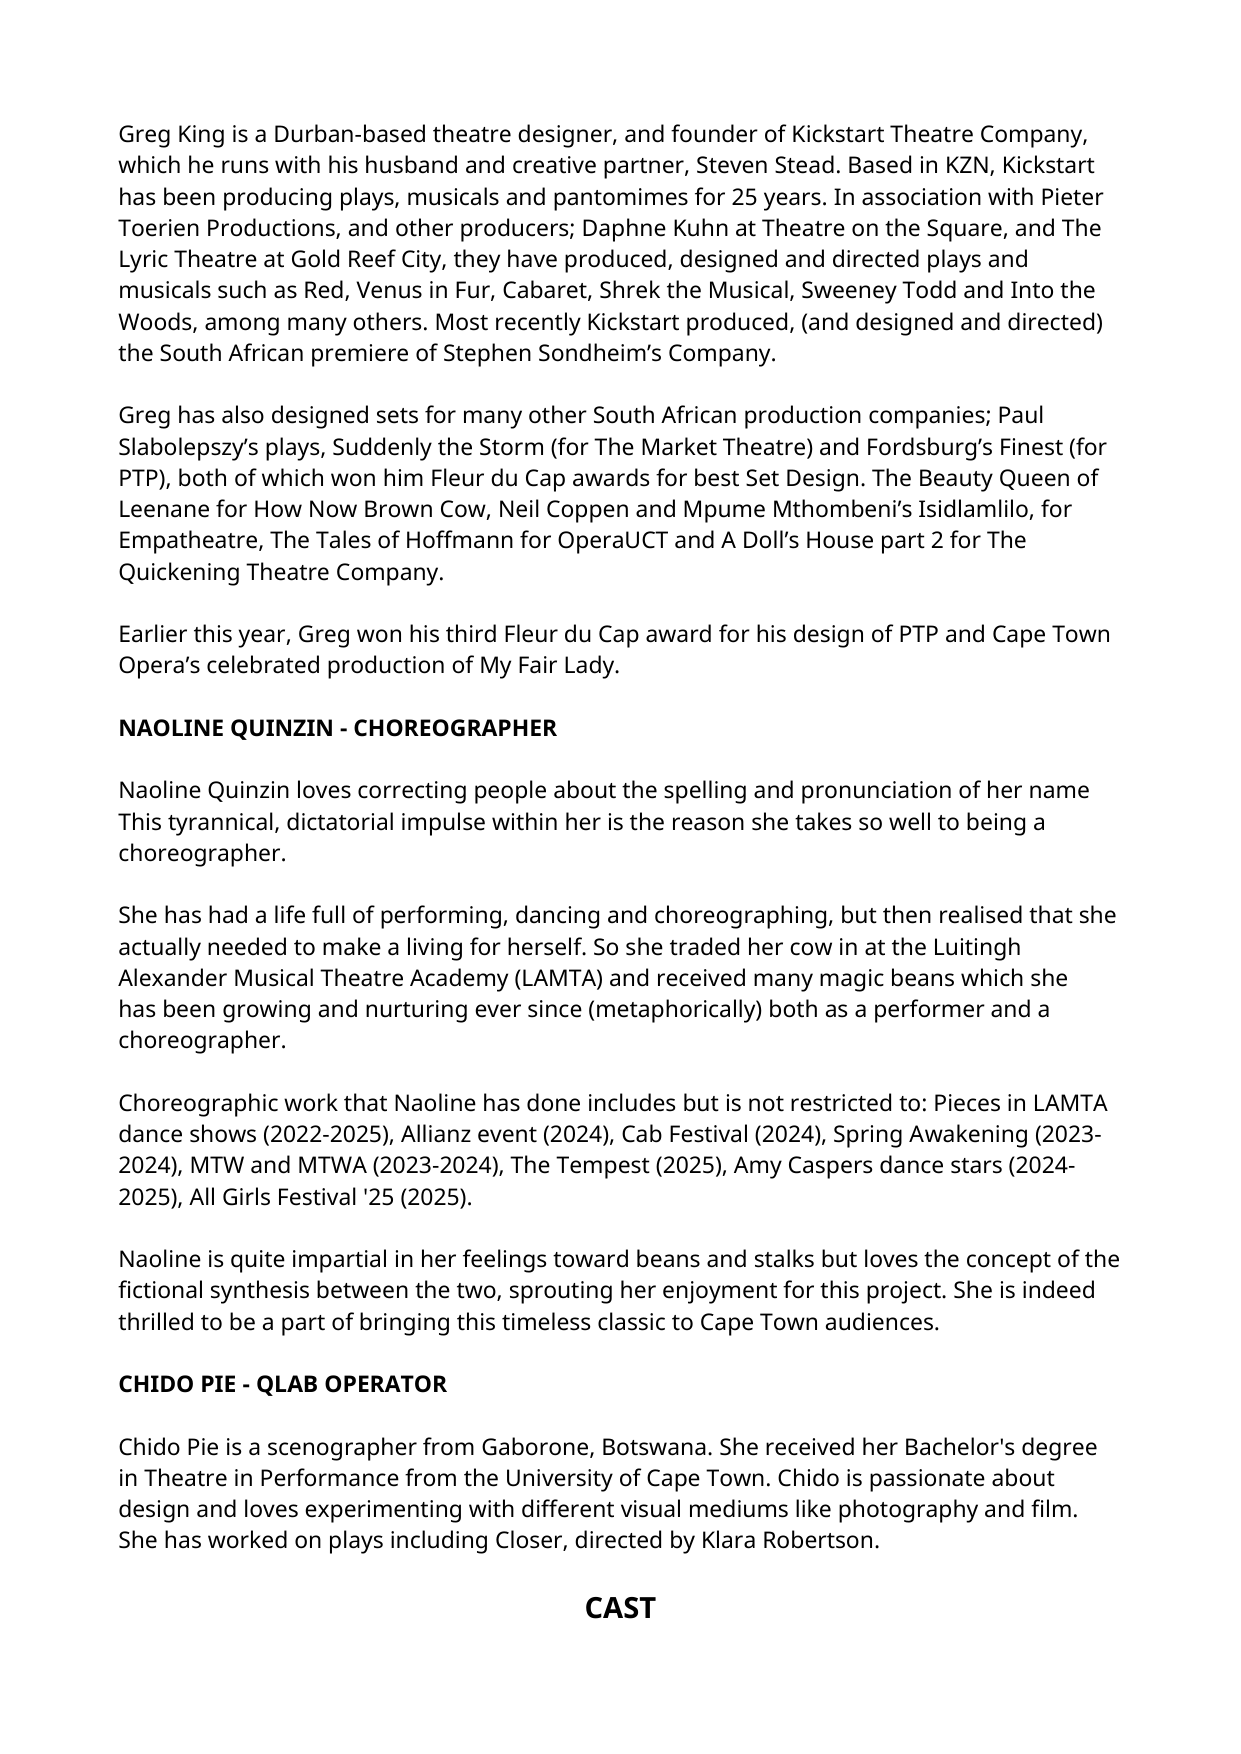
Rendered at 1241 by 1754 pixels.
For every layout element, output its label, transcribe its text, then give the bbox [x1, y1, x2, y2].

text fictional synthesis between the two, sprouting her enjoyment for this project. She is indeed [118, 1274, 1122, 1306]
text She has had a life full of performing, dancing and choreographing, but then realised that she [118, 899, 1122, 931]
text This tyrannical, dictatorial impulse within her is the reason she takes so well to being a [118, 806, 1122, 837]
text Choreographic work that Naoline has done includes but is not restricted to: Pieces in LAMTA dance shows (2022-2025), Allianz event (2024), Cab Festival (2024), Spring Awakening (2023-2024), MTW and MTWA (2023-2024), The Tempest (2025), Amy Caspers dance stars (2024-2025), All Girls Festival '25 (2025). [118, 1087, 1122, 1212]
text choreographer. [118, 1024, 1122, 1056]
text Chido Pie - Qlab Operator [118, 1368, 1122, 1399]
text CAST [118, 1587, 1122, 1627]
text Naoline Quinzin - choreographer [118, 712, 1122, 743]
text Greg King is a Durban-based theatre designer, and founder of Kickstart Theatre Company, which he runs with his husband and creative partner, Steven Stead. Based in KZN, Kickstart has been producing plays, musicals and pantomimes for 25 years. In association with Pieter Toerien Productions, and other producers; Daphne Kuhn at Theatre on the Square, and The Lyric Theatre at Gold Reef City, they have produced, designed and directed plays and musicals such as Red, Venus in Fur, Cabaret, Shrek the Musical, Sweeney Todd and Into the Woods, among many others. Most recently Kickstart produced, (and designed and directed) the South African premiere of Stephen Sondheim’s Company. [118, 118, 1122, 368]
text Chido Pie is a scenographer from Gaborone, Botswana. She received her Bachelor's degree in Theatre in Performance from the University of Cape Town. Chido is passionate about design and loves experimenting with different visual mediums like photography and film. She has worked on plays including Closer, directed by Klara Robertson. [118, 1431, 1122, 1556]
text Earlier this year, Greg won his third Fleur du Cap award for his design of PTP and Cape Town Opera’s celebrated production of My Fair Lady. [118, 618, 1122, 681]
text Naoline Quinzin loves correcting people about the spelling and pronunciation of her name [118, 774, 1122, 806]
text Alexander Musical Theatre Academy (LAMTA) and received many magic beans which she [118, 962, 1122, 993]
text Greg has also designed sets for many other South African production companies; Paul Slabolepszy’s plays, Suddenly the Storm (for The Market Theatre) and Fordsburg’s Finest (for PTP), both of which won him Fleur du Cap awards for best Set Design. The Beauty Queen of Leenane for How Now Brown Cow, Neil Coppen and Mpume Mthombeni’s Isidlamlilo, for Empatheatre, The Tales of Hoffmann for OperaUCT and A Doll’s House part 2 for The Quickening Theatre Company. [118, 399, 1122, 587]
text choreographer. [118, 837, 1122, 868]
text Naoline is quite impartial in her feelings toward beans and stalks but loves the concept of the [118, 1243, 1122, 1274]
text thrilled to be a part of bringing this timeless classic to Cape Town audiences. [118, 1306, 1122, 1337]
text has been growing and nurturing ever since (metaphorically) both as a performer and a [118, 993, 1122, 1024]
text actually needed to make a living for herself. So she traded her cow in at the Luitingh [118, 931, 1122, 962]
